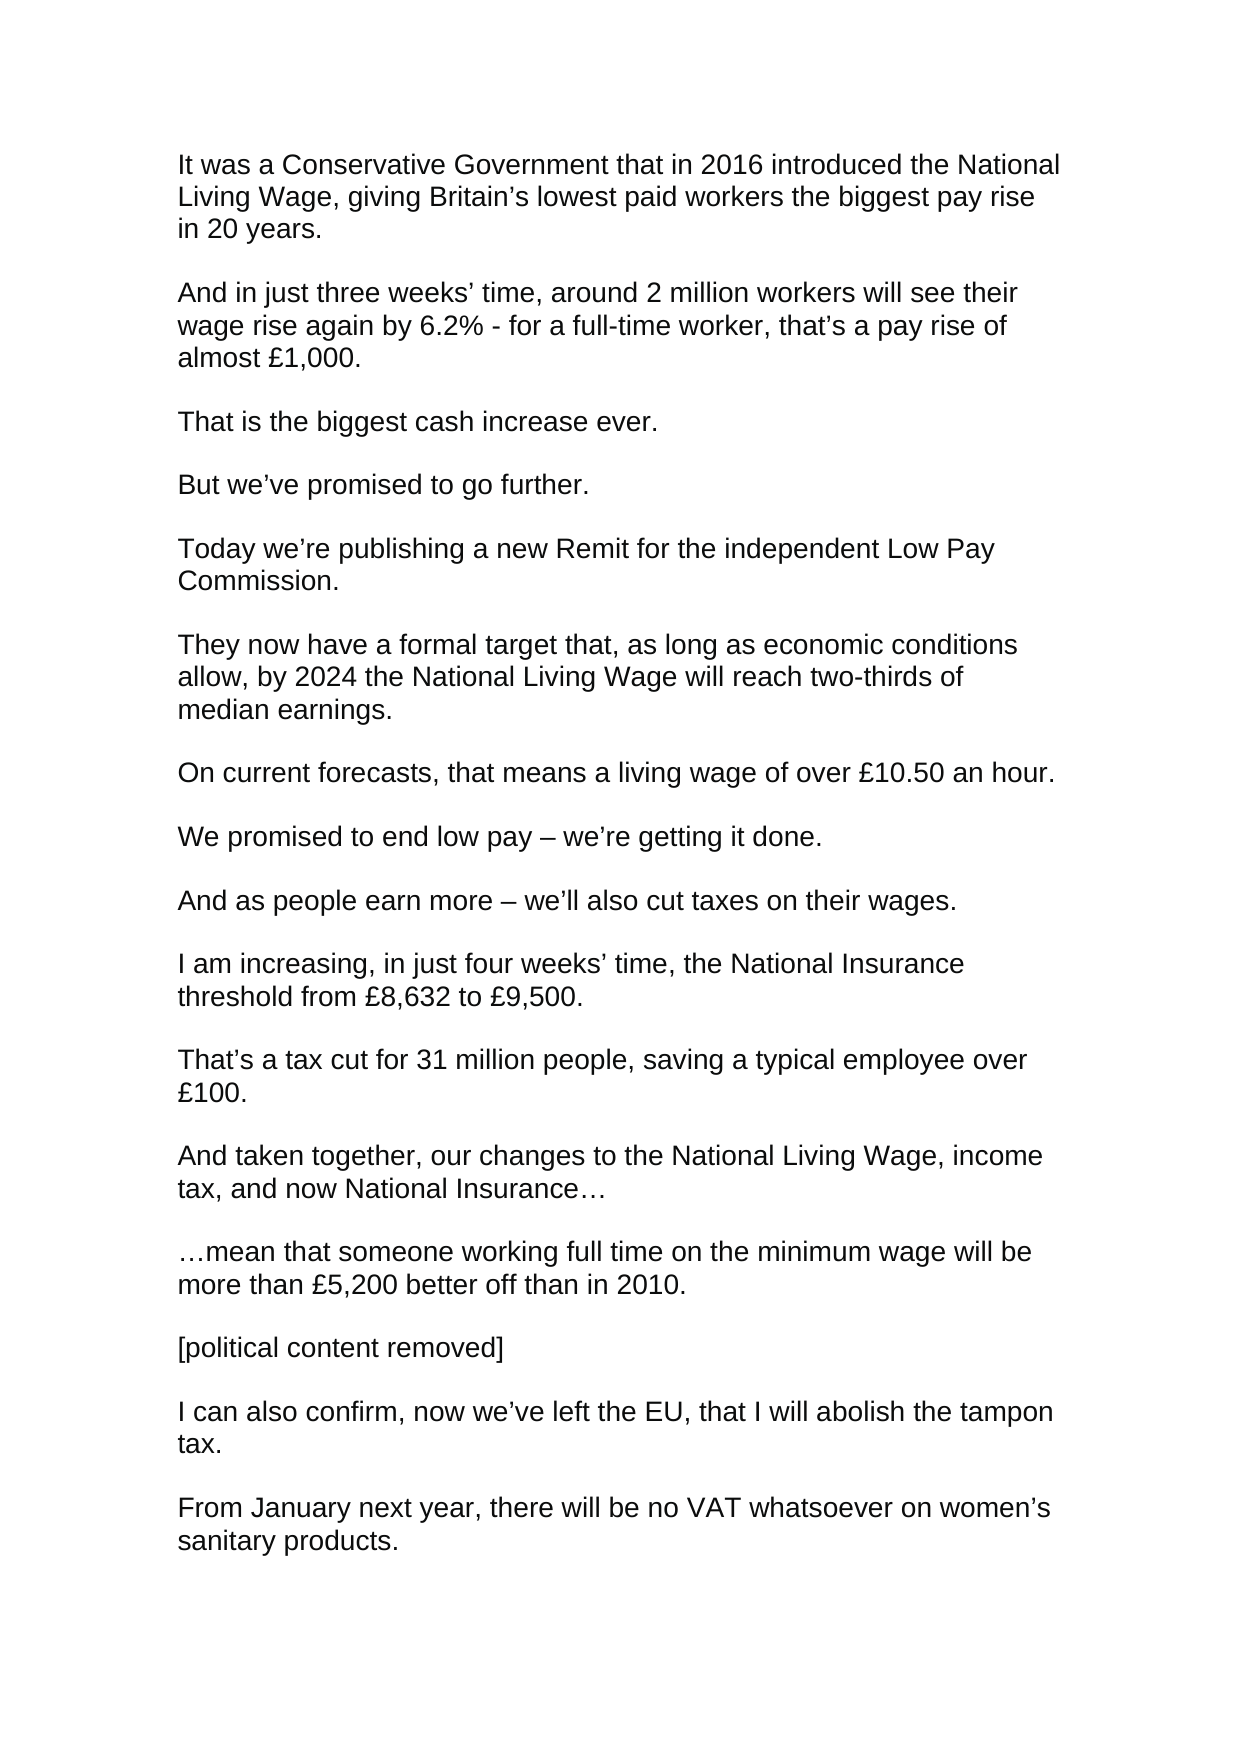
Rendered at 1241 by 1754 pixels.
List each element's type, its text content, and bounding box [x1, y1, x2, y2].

text [political content removed] [177, 1331, 1063, 1364]
text They now have a formal target that, as long as economic conditions allow, by 2024 the National Living Wage will reach two-thirds of median earnings. [177, 628, 1063, 725]
text And as people earn more – we’ll also cut taxes on their wages. [177, 883, 1063, 916]
text And in just three weeks’ time, around 2 million workers will see their wage rise again by 6.2% - for a full-time worker, that’s a pay rise of almost £1,000. [177, 276, 1063, 373]
text …mean that someone working full time on the minimum wage will be more than £5,200 better off than in 2010. [177, 1235, 1063, 1300]
text That’s a tax cut for 31 million people, saving a typical employee over £100. [177, 1043, 1063, 1108]
text I am increasing, in just four weeks’ time, the National Insurance threshold from £8,632 to £9,500. [177, 947, 1063, 1012]
text It was a Conservative Government that in 2016 introduced the National Living Wage, giving Britain’s lowest paid workers the biggest pay rise in 20 years. [177, 148, 1063, 245]
text On current forecasts, that means a living wage of over £10.50 an hour. [177, 756, 1063, 789]
text I can also confirm, now we’ve left the EU, that I will abolish the tampon tax. [177, 1395, 1063, 1460]
text That is the biggest cash increase ever. [177, 404, 1063, 437]
text And taken together, our changes to the National Living Wage, income tax, and now National Insurance… [177, 1139, 1063, 1204]
text Today we’re publishing a new Remit for the independent Low Pay Commission. [177, 532, 1063, 597]
text We promised to end low pay – we’re getting it done. [177, 820, 1063, 852]
text From January next year, there will be no VAT whatsoever on women’s sanitary products. [177, 1491, 1063, 1556]
text But we’ve promised to go further. [177, 468, 1063, 501]
